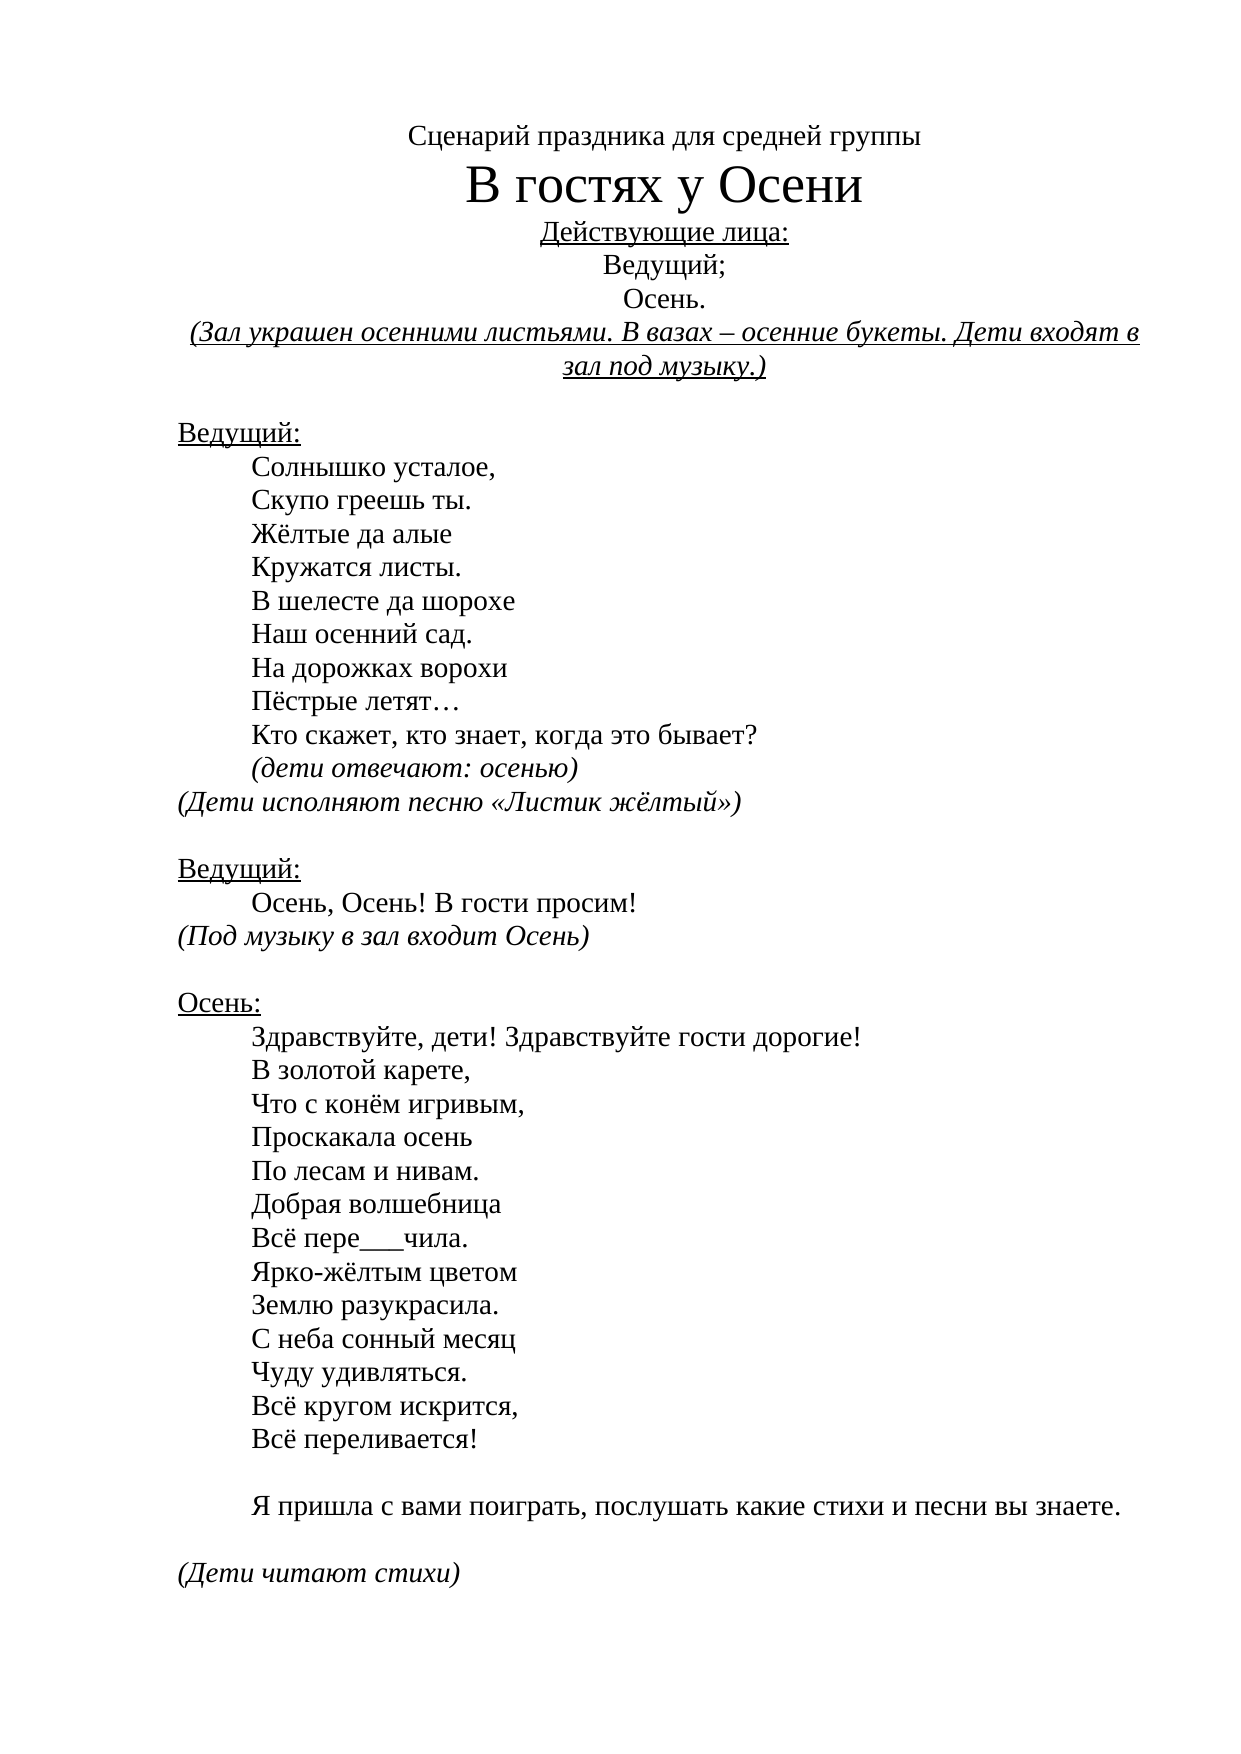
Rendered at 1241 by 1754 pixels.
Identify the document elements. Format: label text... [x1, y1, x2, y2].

text Пёстрые летят… [177, 683, 1152, 717]
text Всё кругом искрится, [177, 1388, 1152, 1421]
text Ведущий: [177, 415, 1152, 449]
text Кружатся листы. [177, 549, 1152, 583]
text По лесам и нивам. [177, 1153, 1152, 1187]
text Жёлтые да алые [177, 516, 1152, 549]
text Осень. [177, 281, 1152, 314]
text (дети отвечают: осенью) [177, 751, 1152, 784]
text В золотой карете, [177, 1052, 1152, 1086]
text В шелесте да шорохе [177, 583, 1152, 616]
text Сценарий праздника для средней группы [177, 118, 1152, 152]
text Скупо греешь ты. [177, 482, 1152, 516]
text Кто скажет, кто знает, когда это бывает? [177, 717, 1152, 751]
text С неба сонный месяц [177, 1321, 1152, 1354]
text Всё пере___чила. [177, 1220, 1152, 1254]
text Всё переливается! [177, 1421, 1152, 1455]
text Осень, Осень! В гости просим! [177, 885, 1152, 918]
text Наш осенний сад. [177, 616, 1152, 650]
text Я пришла с вами поиграть, послушать какие стихи и песни вы знаете. [177, 1488, 1152, 1522]
text На дорожках ворохи [177, 650, 1152, 683]
text Добрая волшебница [177, 1187, 1152, 1220]
text Землю разукрасила. [177, 1287, 1152, 1321]
text Проскакала осень [177, 1119, 1152, 1153]
text Ведущий: [177, 851, 1152, 885]
text Действующие лица: Ведущий; [177, 214, 1152, 281]
text (Дети читают стихи) [177, 1556, 1152, 1589]
text Ярко-жёлтым цветом [177, 1254, 1152, 1287]
text Осень: [177, 985, 1152, 1019]
text Солнышко усталое, [177, 449, 1152, 482]
text (Зал украшен осенними листьями. В вазах – осенние букеты. Дети входят в зал под музыку.) [177, 314, 1152, 382]
text Что с конём игривым, [177, 1086, 1152, 1119]
text Чуду удивляться. [177, 1354, 1152, 1388]
text (Дети исполняют песню «Листик жёлтый») [177, 784, 1152, 818]
text В гостях у Осени [177, 152, 1152, 214]
text Здравствуйте, дети! Здравствуйте гости дорогие! [177, 1019, 1152, 1052]
text (Под музыку в зал входит Осень) [177, 918, 1152, 952]
